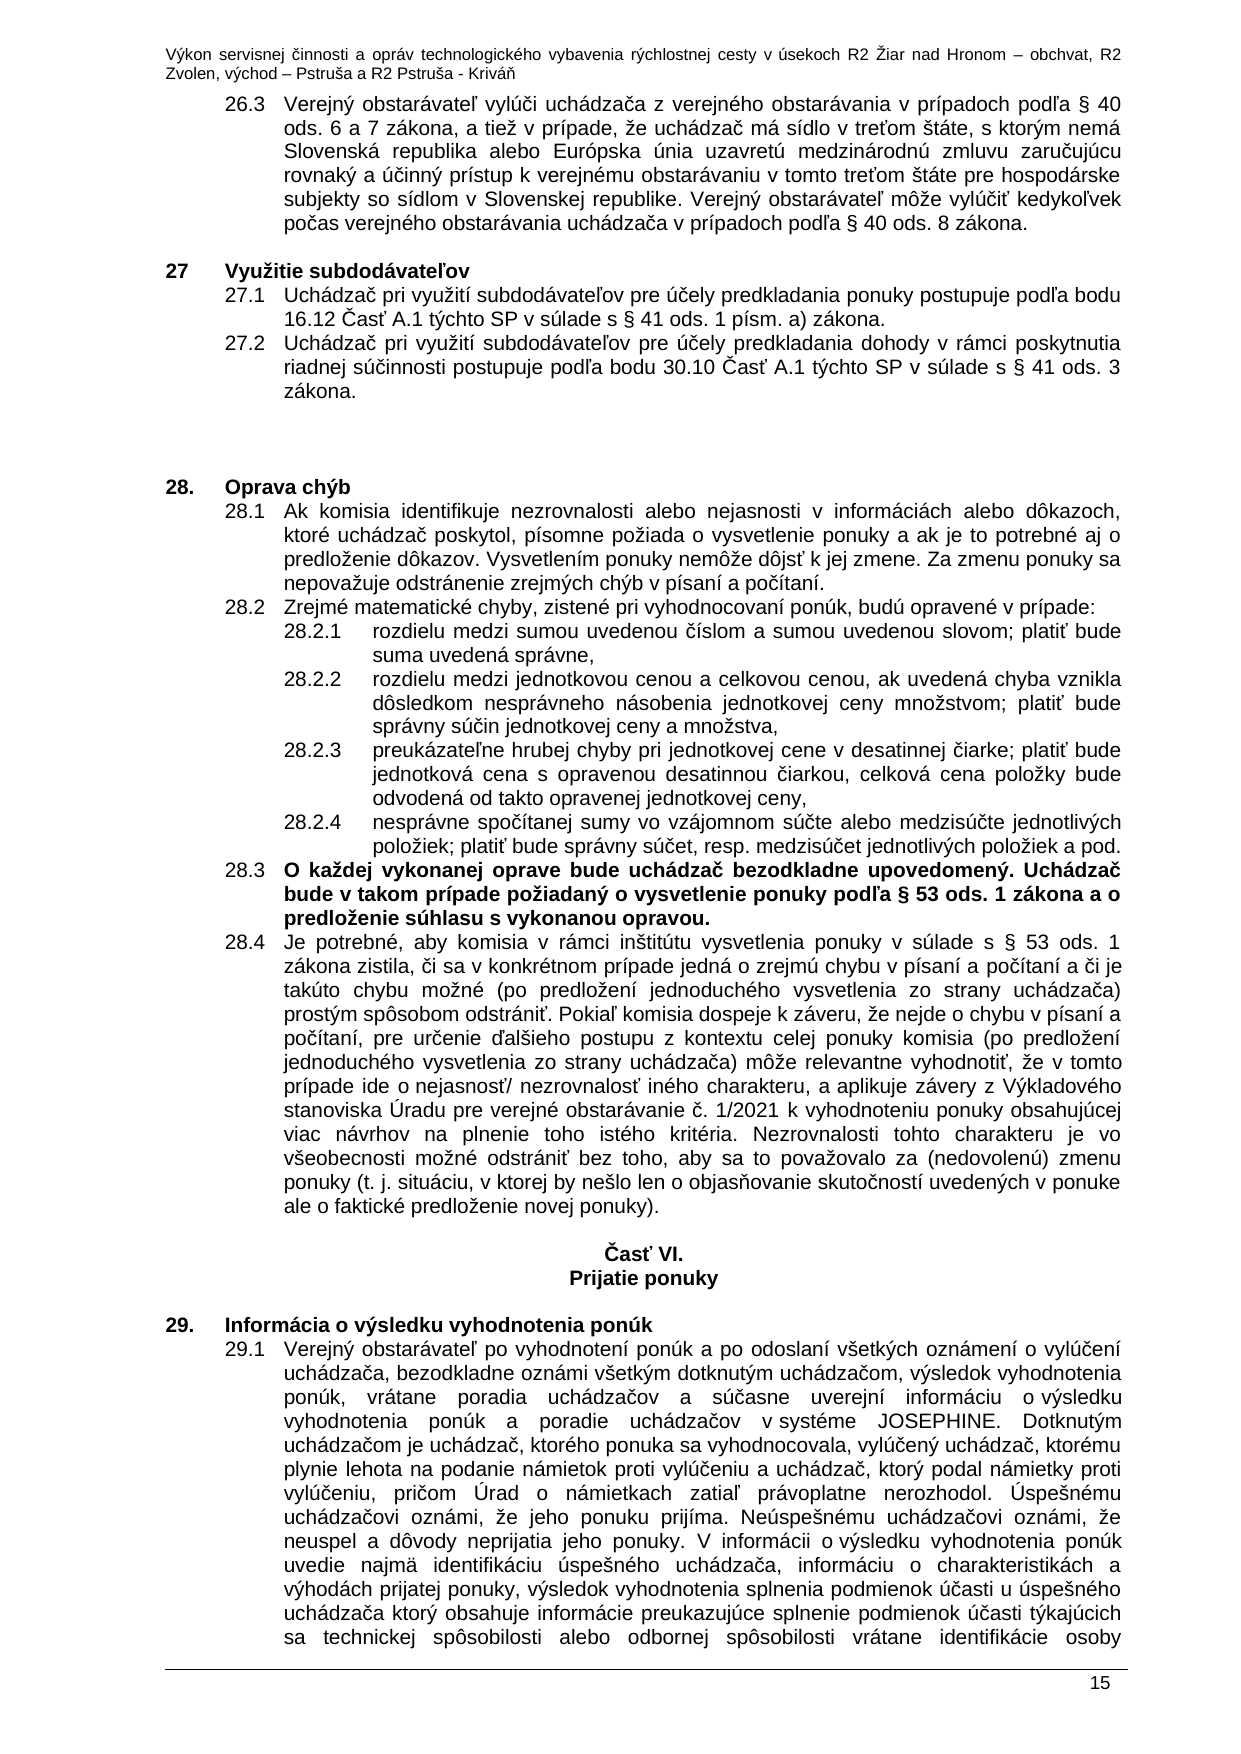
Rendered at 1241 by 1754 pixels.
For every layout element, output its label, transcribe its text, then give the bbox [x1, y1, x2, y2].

text 28.2.4 nesprávne spočítanej sumy vo vzájomnom súčte alebo medzisúčte jednotlivých položiek; platiť bude správny súčet, resp. medzisúčet jednotlivých položiek a pod. [283, 810, 1122, 858]
text 28.2.2 rozdielu medzi jednotkovou cenou a celkovou cenou, ak uvedená chyba vznikla dôsledkom nesprávneho násobenia jednotkovej ceny množstvom; platiť bude správny súčin jednotkovej ceny a množstva, [283, 666, 1122, 738]
text 27.1 Uchádzač pri využití subdodávateľov pre účely predkladania ponuky postupuje podľa bodu 16.12 Časť A.1 týchto SP v súlade s § 41 ods. 1 písm. a) zákona. [224, 283, 1122, 331]
text 28.2.3 preukázateľne hrubej chyby pri jednotkovej cene v desatinnej čiarke; platiť bude jednotková cena s opravenou desatinnou čiarkou, celková cena položky bude odvodená od takto opravenej jednotkovej ceny, [283, 738, 1122, 810]
text 28.3 O každej vykonanej oprave bude uchádzač bezodkladne upovedomený. Uchádzač bude v takom prípade požiadaný o vysvetlenie ponuky podľa § 53 ods. 1 zákona a o predloženie súhlasu s vykonanou opravou. [224, 858, 1122, 930]
text Prijatie ponuky [165, 1265, 1122, 1289]
text 28.2 Zrejmé matematické chyby, zistené pri vyhodnocovaní ponúk, budú opravené v prípade: [224, 594, 1122, 618]
text 27 Využitie subdodávateľov [165, 259, 1122, 283]
text Časť VI. [165, 1241, 1122, 1265]
text 28.4 Je potrebné, aby komisia v rámci inštitútu vysvetlenia ponuky v súlade s § 53 ods. 1 zákona zistila, či sa v konkrétnom prípade jedná o zrejmú chybu v písaní a počítaní a či je takúto chybu možné (po predložení jednoduchého vysvetlenia zo strany uchádzača) prostým spôsobom odstrániť. Pokiaľ komisia dospeje k záveru, že nejde o chybu v písaní a počítaní, pre určenie ďalšieho postupu z kontextu celej ponuky komisia (po predložení jednoduchého vysvetlenia zo strany uchádzača) môže relevantne vyhodnotiť, že v tomto prípade ide o nejasnosť/ nezrovnalosť iného charakteru, a aplikuje závery z Výkladového stanoviska Úradu pre verejné obstarávanie č. 1/2021 k vyhodnoteniu ponuky obsahujúcej viac návrhov na plnenie toho istého kritéria. Nezrovnalosti tohto charakteru je vo všeobecnosti možné odstrániť bez toho, aby sa to považovalo za (nedovolenú) zmenu ponuky (t. j. situáciu, v ktorej by nešlo len o objasňovanie skutočností uvedených v ponuke ale o faktické predloženie novej ponuky). [224, 930, 1122, 1217]
text 28.2.1 rozdielu medzi sumou uvedenou číslom a sumou uvedenou slovom; platiť bude suma uvedená správne, [283, 618, 1122, 666]
text 28.1 Ak komisia identifikuje nezrovnalosti alebo nejasnosti v informáciách alebo dôkazoch, ktoré uchádzač poskytol, písomne požiada o vysvetlenie ponuky a ak je to potrebné aj o predloženie dôkazov. Vysvetlením ponuky nemôže dôjsť k jej zmene. Za zmenu ponuky sa nepovažuje odstránenie zrejmých chýb v písaní a počítaní. [224, 499, 1122, 594]
text 27.2 Uchádzač pri využití subdodávateľov pre účely predkladania dohody v rámci poskytnutia riadnej súčinnosti postupuje podľa bodu 30.10 Časť A.1 týchto SP v súlade s § 41 ods. 3 zákona. [224, 331, 1122, 403]
text 28. Oprava chýb [165, 475, 1122, 499]
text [224, 1337, 1122, 1649]
text 29. Informácia o výsledku vyhodnotenia ponúk [165, 1313, 1122, 1337]
list Verejný obstarávateľ vylúči uchádzača z verejného obstarávania v prípadoch podľa § 40 ods. 6 a 7 zákona, a tiež v prípade, že uchádzač má sídlo v treťom štáte, s ktorým nemá Slovenská republika alebo Európska únia uzavretú medzinárodnú zmluvu zaručujúcu rovnaký a účinný prístup k verejnému obstarávaniu v tomto treťom štáte pre hospodárske subjekty so sídlom v Slovenskej republike. Verejný obstarávateľ môže vylúčiť kedykoľvek počas verejného obstarávania uchádzača v prípadoch podľa § 40 ods. 8 zákona. [224, 91, 1122, 235]
